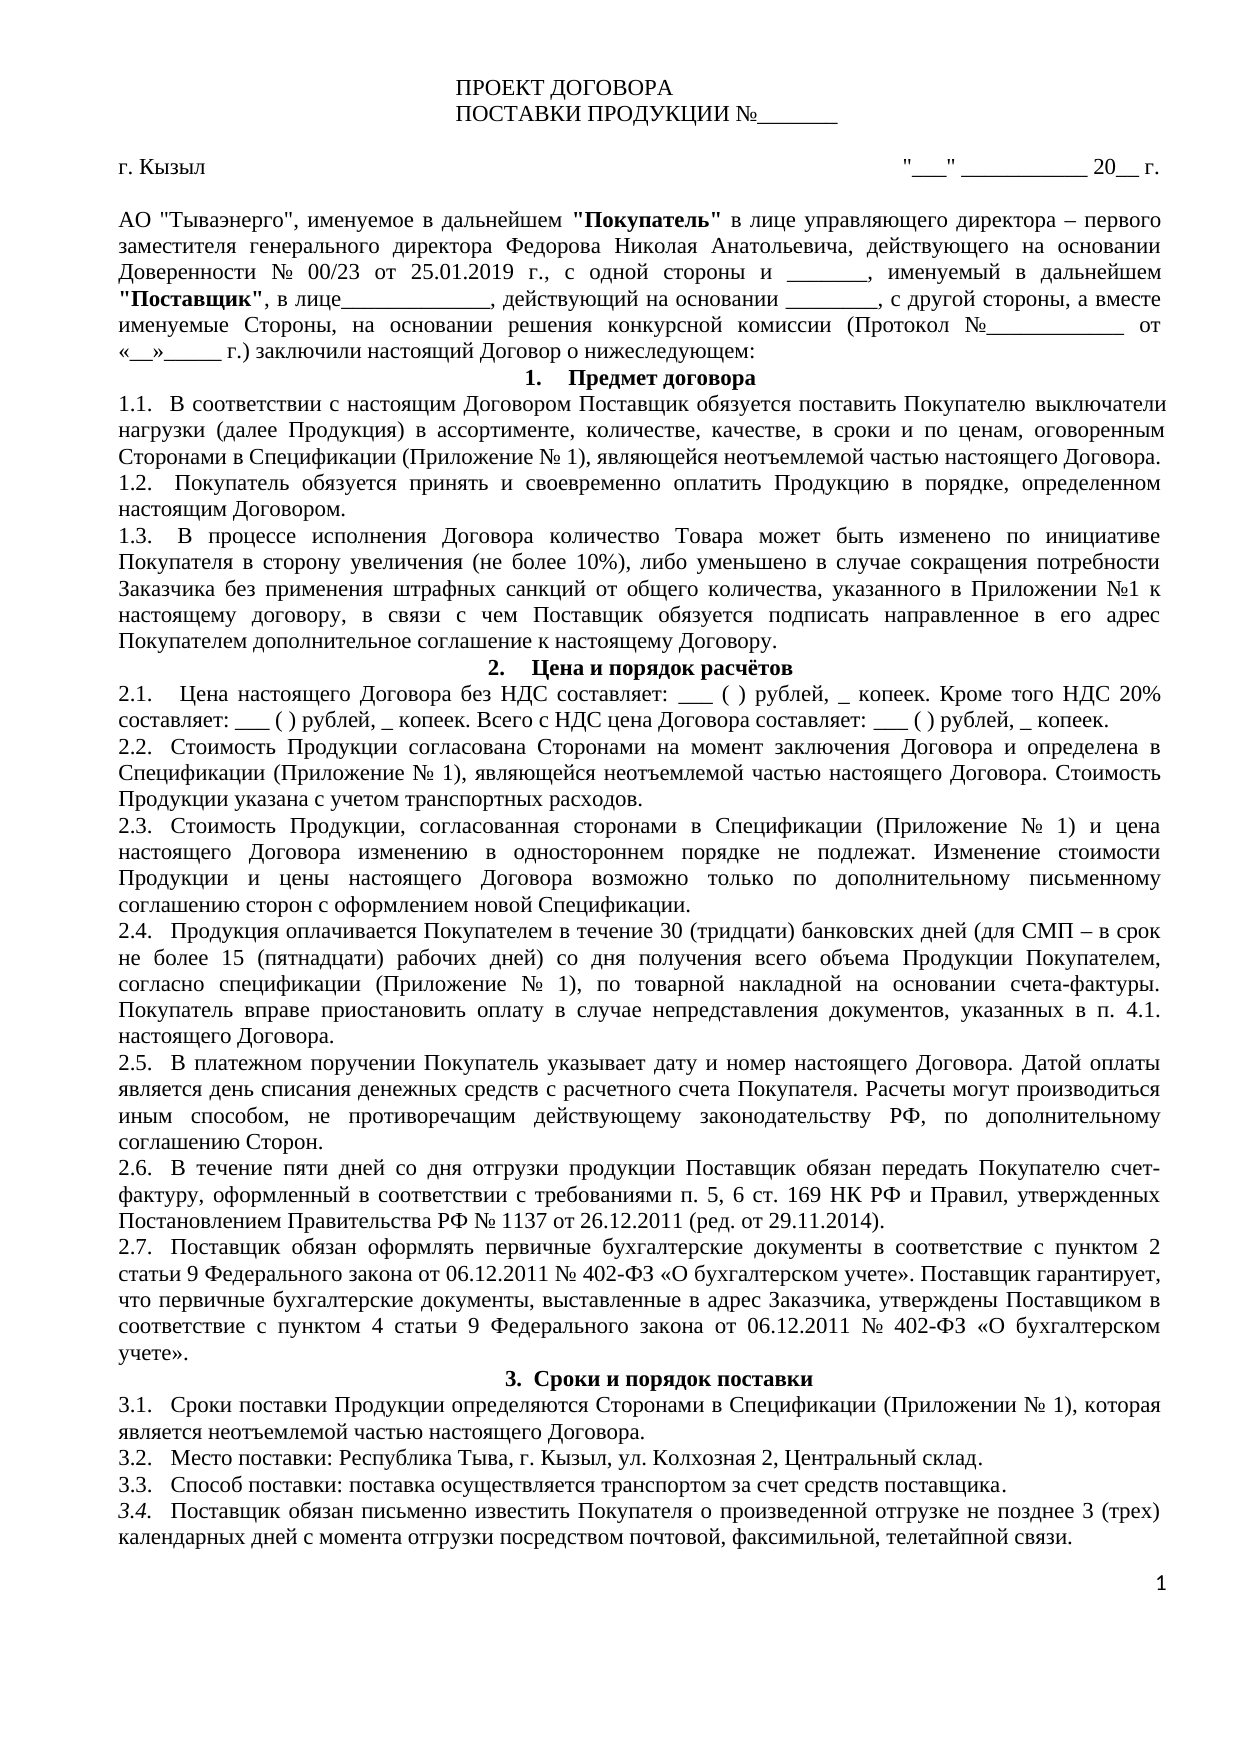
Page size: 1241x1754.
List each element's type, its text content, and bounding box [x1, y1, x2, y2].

list Цена настоящего Договора без НДС составляет: ___ ( ) рублей, _ копеек. Кроме того НДС 20% составляет: ___ ( ) рублей, _ копеек. Всего с НДС цена Договора составляет: ___ ( ) рублей, _ копеек. [118, 680, 1162, 733]
list Предмет договора [118, 364, 1162, 390]
list 3. Сроки и порядок поставки [118, 1365, 1162, 1392]
list Поставщик обязан письменно известить Покупателя о произведенной отгрузке не позднее 3 (трех) календарных дней с момента отгрузки посредством почтовой, факсимильной, телетайпной связи. [118, 1497, 1162, 1550]
list Поставщик обязан оформлять первичные бухгалтерские документы в соответствие с пунктом 2 статьи 9 Федерального закона от 06.12.2011 № 402-ФЗ «О бухгалтерском учете». Поставщик гарантирует, что первичные бухгалтерские документы, выставленные в адрес Заказчика, утверждены Поставщиком в соответствие с пунктом 4 статьи 9 Федерального закона от 06.12.2011 № 402-ФЗ «О бухгалтерском учете». [118, 1233, 1162, 1365]
text г. Кызыл "___" ___________ 20__ г. [118, 153, 1162, 179]
list Место поставки: Республика Тыва, г. Кызыл, ул. Колхозная 2, Центральный склад. [118, 1444, 1162, 1471]
list Сроки поставки Продукции определяются Сторонами в Спецификации (Приложении № 1), которая является неотъемлемой частью настоящего Договора. [118, 1392, 1162, 1444]
list В процессе исполнения Договора количество Товара может быть изменено по инициативе Покупателя в сторону увеличения (не более 10%), либо уменьшено в случае сокращения потребности Заказчика без применения штрафных санкций от общего количества, указанного в Приложении №1 к настоящему договору, в связи с чем Поставщик обязуется подписать направленное в его адрес Покупателем дополнительное соглашение к настоящему Договору. [118, 522, 1162, 654]
list В соответствии с настоящим Договором Поставщик обязуется поставить Покупателю выключатели нагрузки (далее Продукция) в ассортименте, количестве, качестве, в сроки и по ценам, оговоренным Сторонами в Спецификации (Приложение № 1), являющейся неотъемлемой частью настоящего Договора. [118, 390, 1167, 469]
list В платежном поручении Покупатель указывает дату и номер настоящего Договора. Датой оплаты является день списания денежных средств с расчетного счета Покупателя. Расчеты могут производиться иным способом, не противоречащим действующему законодательству РФ, по дополнительному соглашению Сторон. [118, 1049, 1162, 1154]
list Способ поставки: поставка осуществляется транспортом за счет средств поставщика. [118, 1471, 1167, 1497]
list Стоимость Продукции, согласованная сторонами в Спецификации (Приложение № 1) и цена настоящего Договора изменению в одностороннем порядке не подлежат. Изменение стоимости Продукции и цены настоящего Договора возможно только по дополнительному письменному соглашению сторон с оформлением новой Спецификации. [118, 812, 1162, 917]
list Цена и порядок расчётов [118, 654, 1162, 680]
title ПОСТАВКИ ПРОДУКЦИИ №_______ [118, 100, 1240, 127]
list В течение пяти дней со дня отгрузки продукции Поставщик обязан передать Покупателю счет-фактуру, оформленный в соответствии с требованиями п. 5, 6 ст. 169 НК РФ и Правил, утвержденных Постановлением Правительства РФ № 1137 от 26.12.2011 (ред. от 29.11.2014). [118, 1154, 1162, 1233]
text АО "Тываэнерго", именуемое в дальнейшем "Покупатель" в лице управляющего директора – первого заместителя генерального директора Федорова Николая Анатольевича, действующего на основании Доверенности № 00/23 от 25.01.2019 г., с одной стороны и _______, именуемый в дальнейшем "Поставщик", в лице_____________, действующий на основании ________, с другой стороны, а вместе именуемые Стороны, на основании решения конкурсной комиссии (Протокол №____________ от «__»_____ г.) заключили настоящий Договор о нижеследующем: [118, 206, 1162, 364]
list Покупатель обязуется принять и своевременно оплатить Продукцию в порядке, определенном настоящим Договором. [118, 469, 1162, 522]
list Стоимость Продукции согласована Сторонами на момент заключения Договора и определена в Спецификации (Приложение № 1), являющейся неотъемлемой частью настоящего Договора. Стоимость Продукции указана с учетом транспортных расходов. [118, 733, 1162, 812]
title ПРОЕКТ ДОГОВОРА [118, 74, 1240, 100]
list Продукция оплачивается Покупателем в течение 30 (тридцати) банковских дней (для СМП – в срок не более 15 (пятнадцати) рабочих дней) со дня получения всего объема Продукции Покупателем, согласно спецификации (Приложение № 1), по товарной накладной на основании счета-фактуры. Покупатель вправе приостановить оплату в случае непредставления документов, указанных в п. 4.1. настоящего Договора. [118, 917, 1162, 1049]
